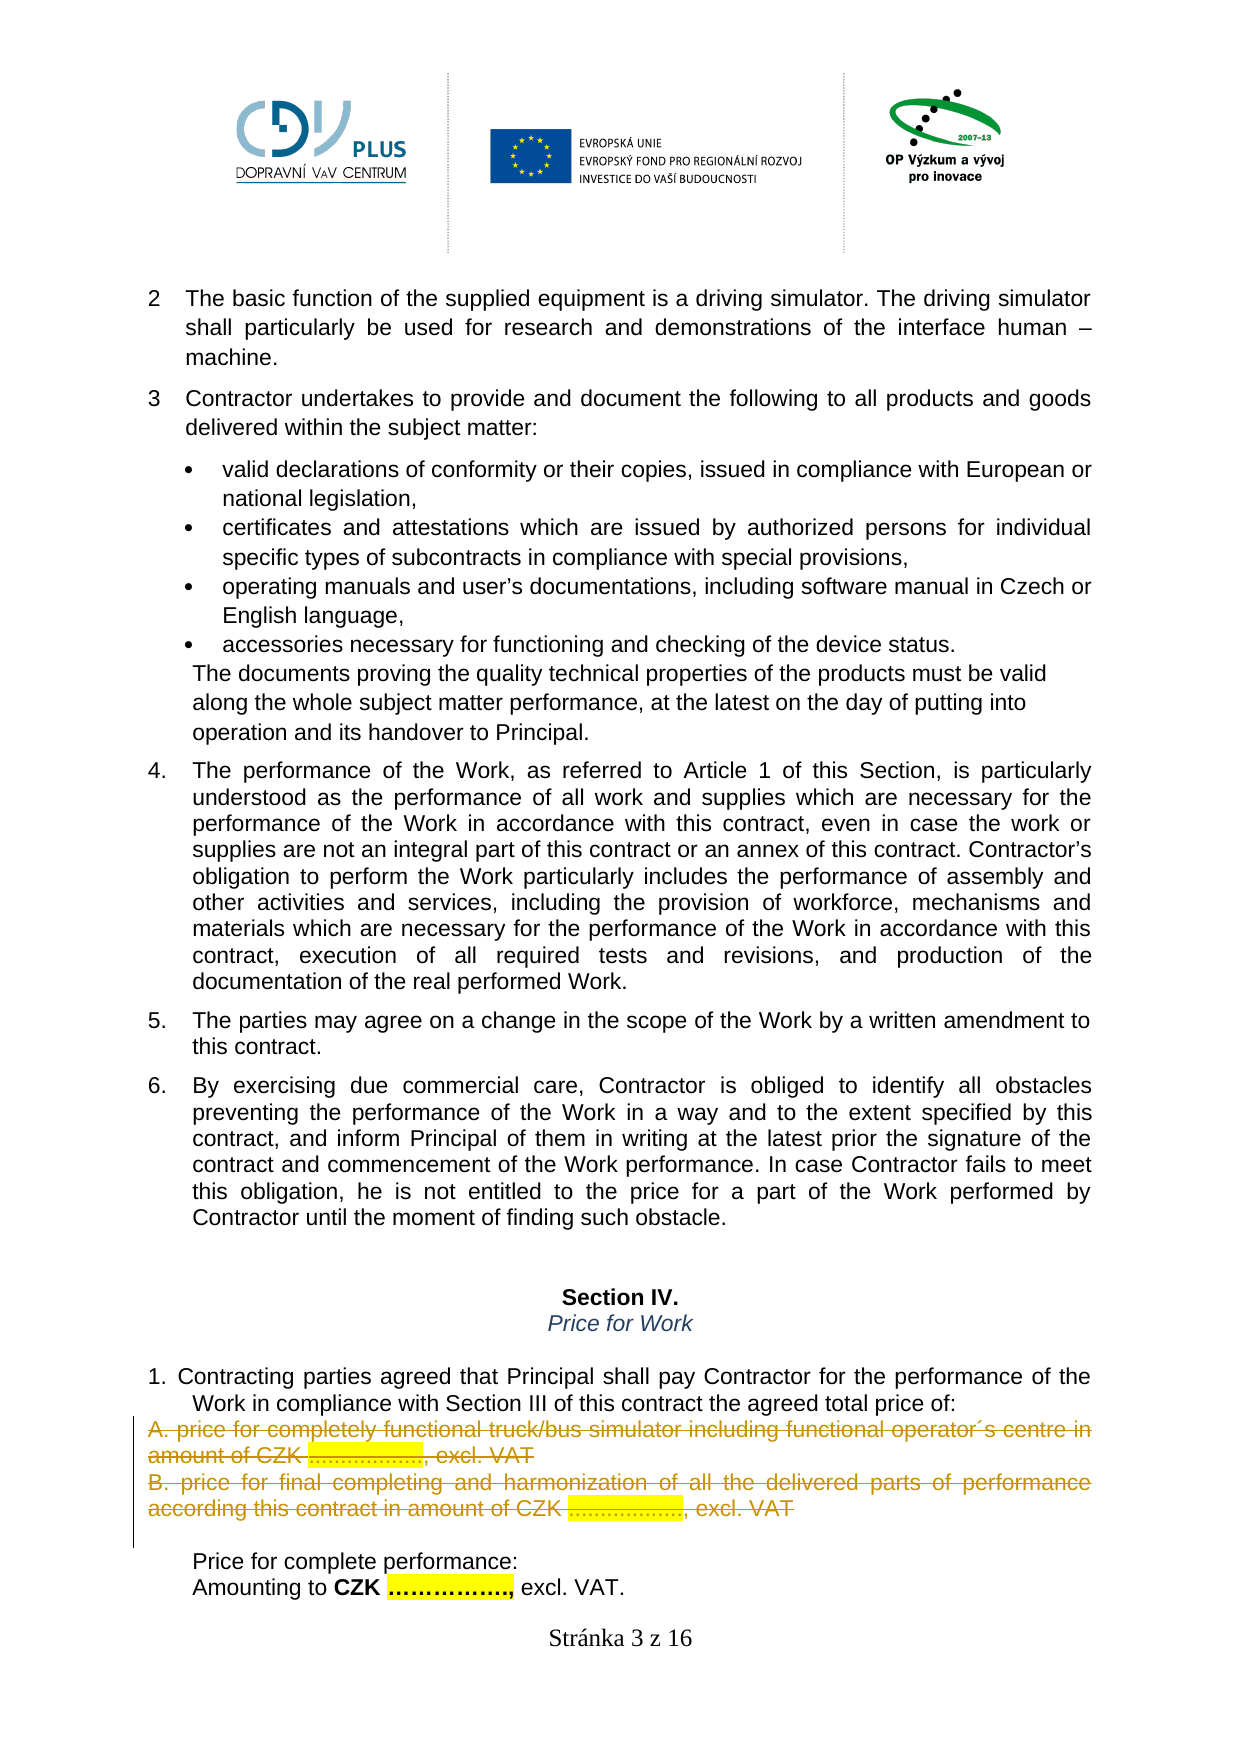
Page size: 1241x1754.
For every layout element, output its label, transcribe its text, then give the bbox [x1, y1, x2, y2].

text Price for complete performance: [192, 1548, 1092, 1574]
list Contractor undertakes to provide and document the following to all products and goods delivered within the subject matter: [148, 382, 1092, 441]
list operating manuals and user’s documentations, including software manual in Czech or English language, [185, 570, 1092, 628]
list valid declarations of conformity or their copies, issued in compliance with European or national legislation, [185, 453, 1092, 511]
subtitle Price for Work [148, 1310, 1092, 1337]
list certificates and attestations which are issued by authorized persons for individual specific types of subcontracts in compliance with special provisions, [185, 511, 1092, 570]
list accessories necessary for functioning and checking of the device status. [185, 628, 1092, 657]
list By exercising due commercial care, Contractor is obliged to identify all obstacles preventing the performance of the Work in a way and to the extent specified by this contract, and inform Principal of them in writing at the latest prior the signature of the contract and commencement of the Work performance. In case Contractor fails to meet this obligation, he is not entitled to the price for a part of the Work performed by Contractor until the moment of finding such obstacle. [148, 1072, 1092, 1230]
picture [236, 73, 1004, 254]
text Amounting to CZK ……………., excl. VAT. [192, 1574, 387, 1600]
list The performance of the Work, as referred to Article 1 of this Section, is particularly understood as the performance of all work and supplies which are necessary for the performance of the Work in accordance with this contract, even in case the work or supplies are not an integral part of this contract or an annex of this contract. Contractor’s obligation to perform the Work particularly includes the performance of assembly and other activities and services, including the provision of workforce, mechanisms and materials which are necessary for the performance of the Work in accordance with this contract, execution of all required tests and revisions, and production of the documentation of the real performed Work. [148, 757, 1092, 994]
list The basic function of the supplied equipment is a driving simulator. The driving simulator shall particularly be used for research and demonstrations of the interface human – machine. [148, 282, 1092, 370]
list The parties may agree on a change in the scope of the Work by a written amendment to this contract. [148, 1007, 1092, 1060]
text The documents proving the quality technical properties of the products must be valid along the whole subject matter performance, at the latest on the day of putting into operation and its handover to Principal. [192, 657, 1092, 745]
list Section IV. [148, 1284, 1092, 1310]
text Amounting to CZK ……………., excl. VAT. [514, 1574, 1092, 1600]
list Contracting parties agreed that Principal shall pay Contractor for the performance of the Work in compliance with Section III of this contract the agreed total price of: [148, 1363, 1092, 1416]
